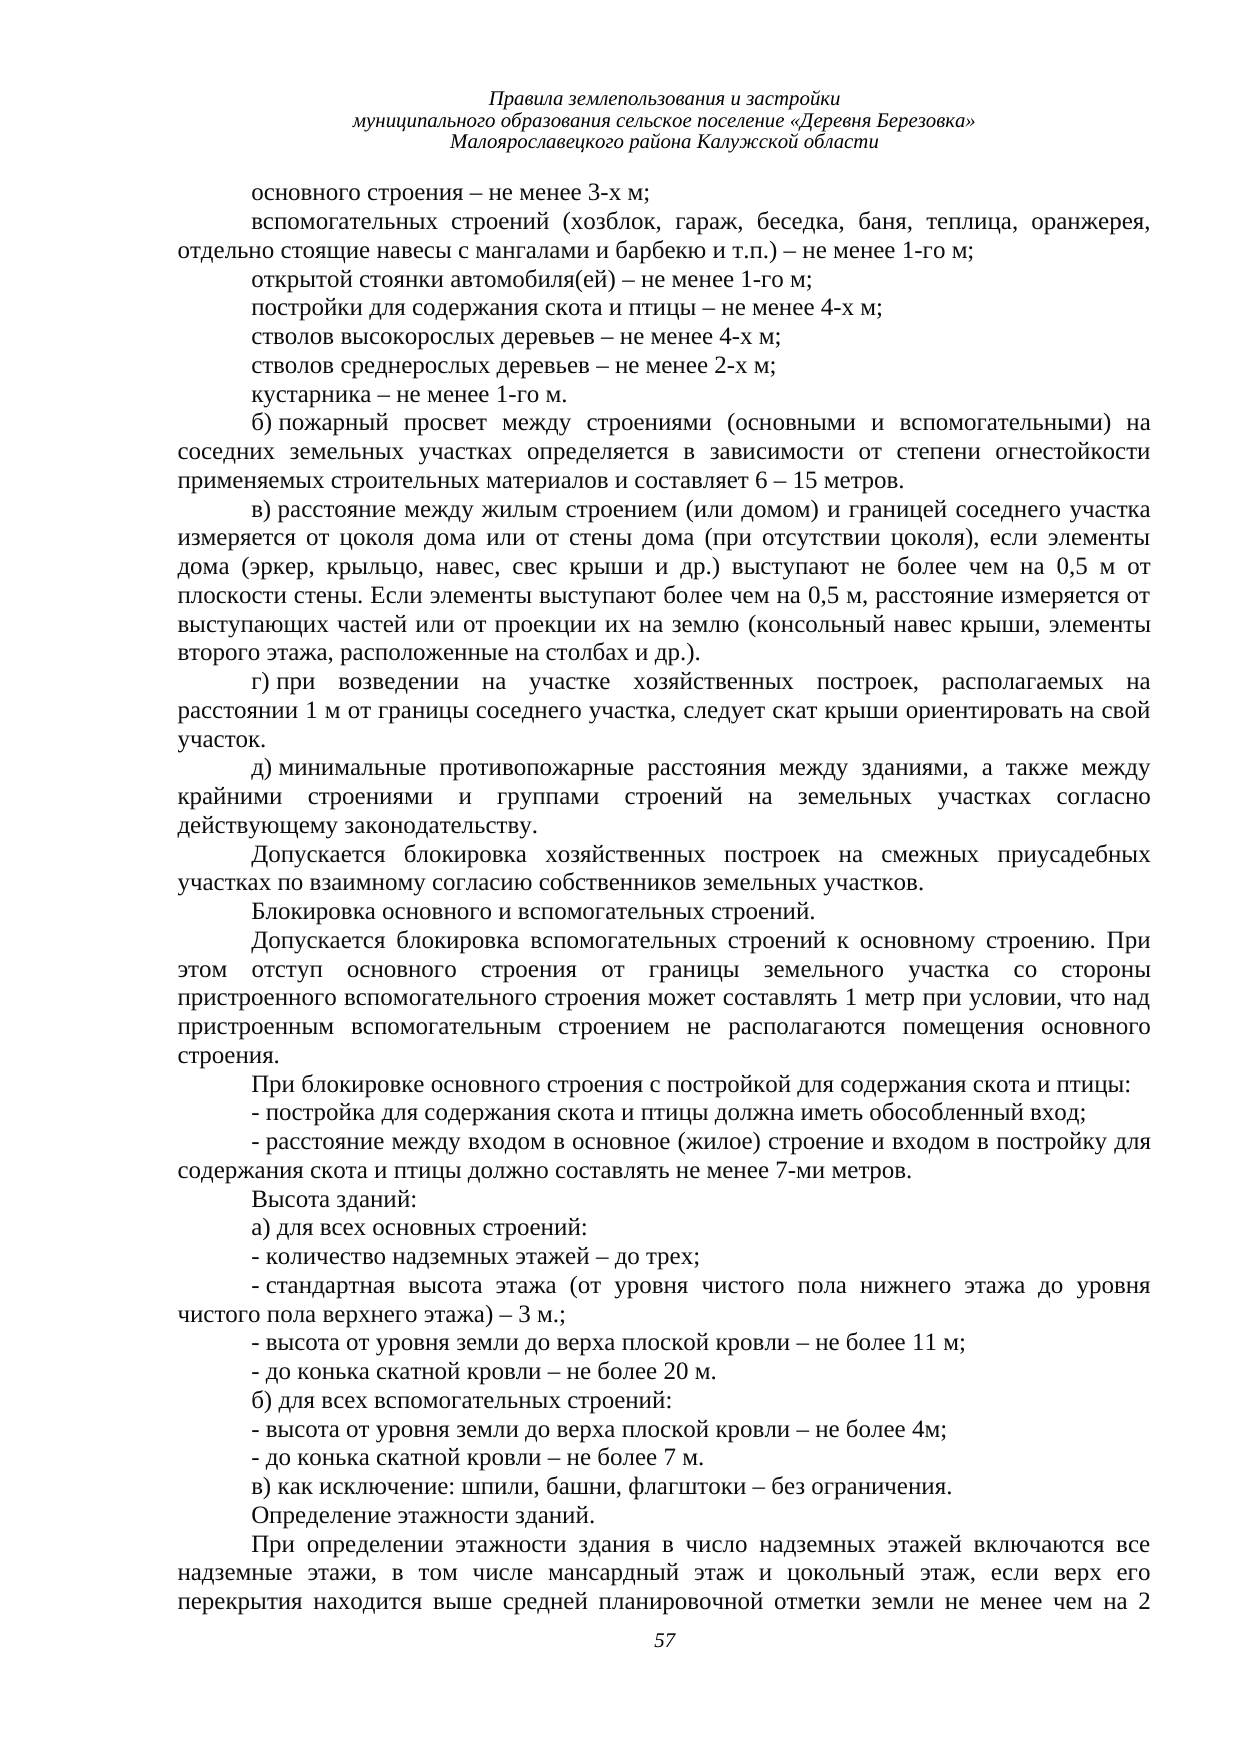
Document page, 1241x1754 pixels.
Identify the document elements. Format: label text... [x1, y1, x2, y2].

text б) для всех вспомогательных строений: [177, 1385, 1152, 1414]
text в) как исключение: шпили, башни, флагштоки – без ограничения. [177, 1471, 1152, 1500]
text б) пожарный просвет между строениями (основными и вспомогательными) на соседних земельных участках определяется в зависимости от степени огнестойкости применяемых строительных материалов и составляет 6 – 15 метров. [177, 407, 1152, 494]
text - стандартная высота этажа (от уровня чистого пола нижнего этажа до уровня чистого пола верхнего этажа) – 3 м.; [177, 1270, 1152, 1327]
text - количество надземных этажей – до трех; [177, 1241, 1152, 1270]
text кустарника – не менее 1-го м. [177, 379, 1152, 407]
text д) минимальные противопожарные расстояния между зданиями, а также между крайними строениями и группами строений на земельных участках согласно действующему законодательству. [177, 752, 1152, 839]
text - до конька скатной кровли – не более 20 м. [177, 1356, 1152, 1385]
text стволов среднерослых деревьев – не менее 2-х м; [177, 350, 1152, 379]
text - высота от уровня земли до верха плоской кровли – не более 11 м; [177, 1327, 1152, 1356]
text постройки для содержания скота и птицы – не менее 4-х м; [177, 292, 1152, 321]
text Допускается блокировка хозяйственных построек на смежных приусадебных участках по взаимному согласию собственников земельных участков. [177, 839, 1152, 896]
text г) при возведении на участке хозяйственных построек, располагаемых на расстоянии 1 м от границы соседнего участка, следует скат крыши ориентировать на свой участок. [177, 666, 1152, 752]
text Допускается блокировка вспомогательных строений к основному строению. При этом отступ основного строения от границы земельного участка со стороны пристроенного вспомогательного строения может составлять 1 метр при условии, что над пристроенным вспомогательным строением не располагаются помещения основного строения. [177, 925, 1152, 1069]
text При блокировке основного строения с постройкой для содержания скота и птицы: [177, 1069, 1152, 1097]
text открытой стоянки автомобиля(ей) – не менее 1-го м; [177, 264, 1152, 292]
text основного строения – не менее 3-х м; [177, 177, 1152, 206]
text - высота от уровня земли до верха плоской кровли – не более 4м; [177, 1414, 1152, 1442]
text в) расстояние между жилым строением (или домом) и границей соседнего участка измеряется от цоколя дома или от стены дома (при отсутствии цоколя), если элементы дома (эркер, крыльцо, навес, свес крыши и др.) выступают не более чем на 0,5 м от плоскости стены. Если элементы выступают более чем на 0,5 м, расстояние измеряется от выступающих частей или от проекции их на землю (консольный навес крыши, элементы второго этажа, расположенные на столбах и др.). [177, 494, 1152, 666]
text Определение этажности зданий. [177, 1500, 1152, 1529]
text Высота зданий: [177, 1184, 1152, 1212]
text - постройка для содержания скота и птицы должна иметь обособленный вход; [177, 1097, 1152, 1126]
text вспомогательных строений (хозблок, гараж, беседка, баня, теплица, оранжерея, отдельно стоящие навесы с мангалами и барбекю и т.п.) – не менее 1-го м; [177, 206, 1152, 264]
text стволов высокорослых деревьев – не менее 4-х м; [177, 321, 1152, 350]
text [177, 1529, 1152, 1615]
text а) для всех основных строений: [177, 1212, 1152, 1241]
text - до конька скатной кровли – не более 7 м. [177, 1442, 1152, 1471]
text - расстояние между входом в основное (жилое) строение и входом в постройку для содержания скота и птицы должно составлять не менее 7-ми метров. [177, 1126, 1152, 1184]
text Блокировка основного и вспомогательных строений. [177, 896, 1152, 925]
